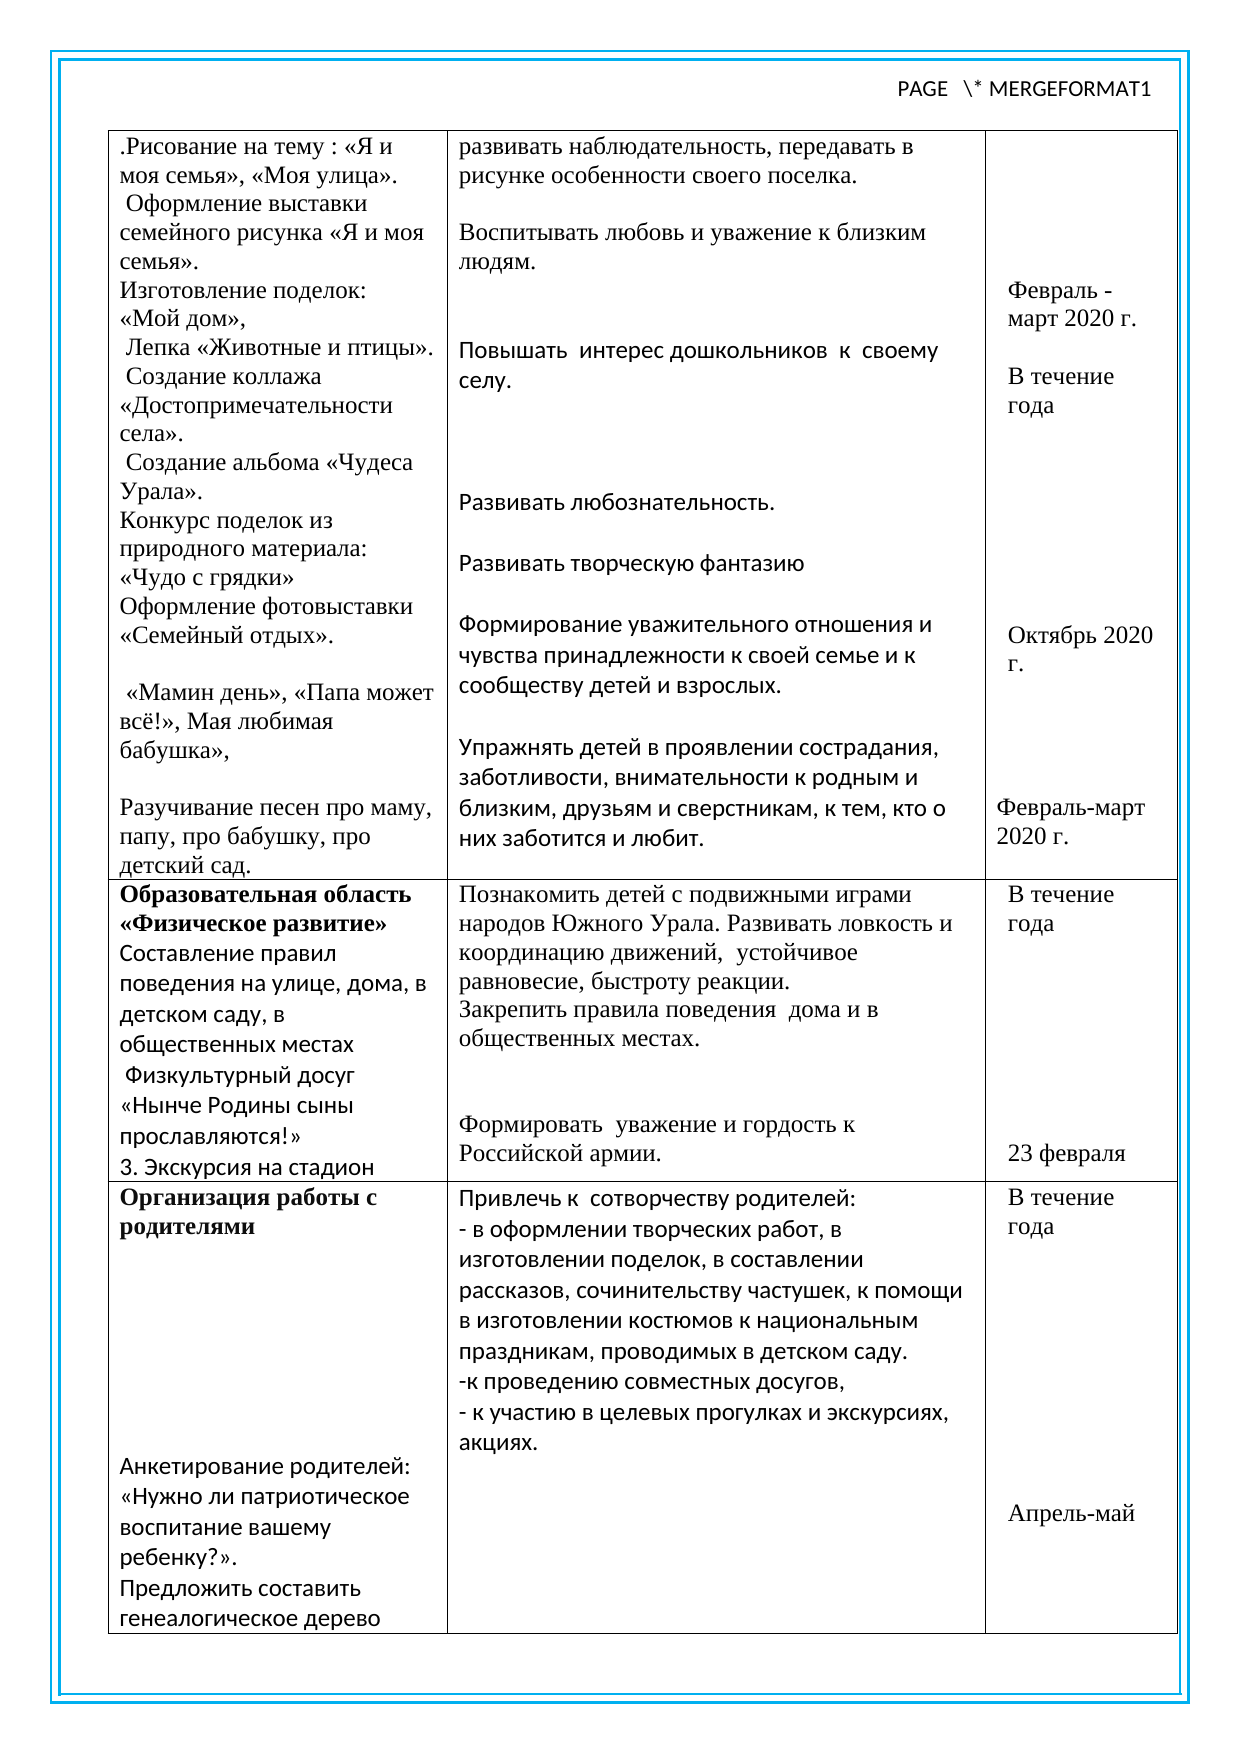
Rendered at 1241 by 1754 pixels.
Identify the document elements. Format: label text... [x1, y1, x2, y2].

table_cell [109, 1182, 447, 1633]
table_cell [448, 131, 985, 878]
table_cell В течение года 23 февраля [986, 880, 1177, 1181]
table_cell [448, 1182, 985, 1633]
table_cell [109, 131, 447, 878]
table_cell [986, 1182, 1177, 1633]
table_cell Образовательная область «Физическое развитие» Составление правил поведения на улице, дома, в детском саду, в общественных местах Физкультурный досуг «Нынче Родины сыны прославляются!» 3. Экскурсия на стадион [109, 880, 447, 1181]
table_cell Познакомить детей с подвижными играми народов Южного Урала. Развивать ловкость и координацию движений, устойчивое равновесие, быстроту реакции. Закрепить правила поведения дома и в общественных местах. Формировать уважение и гордость к Российской армии. [448, 880, 985, 1181]
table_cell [986, 131, 1177, 878]
